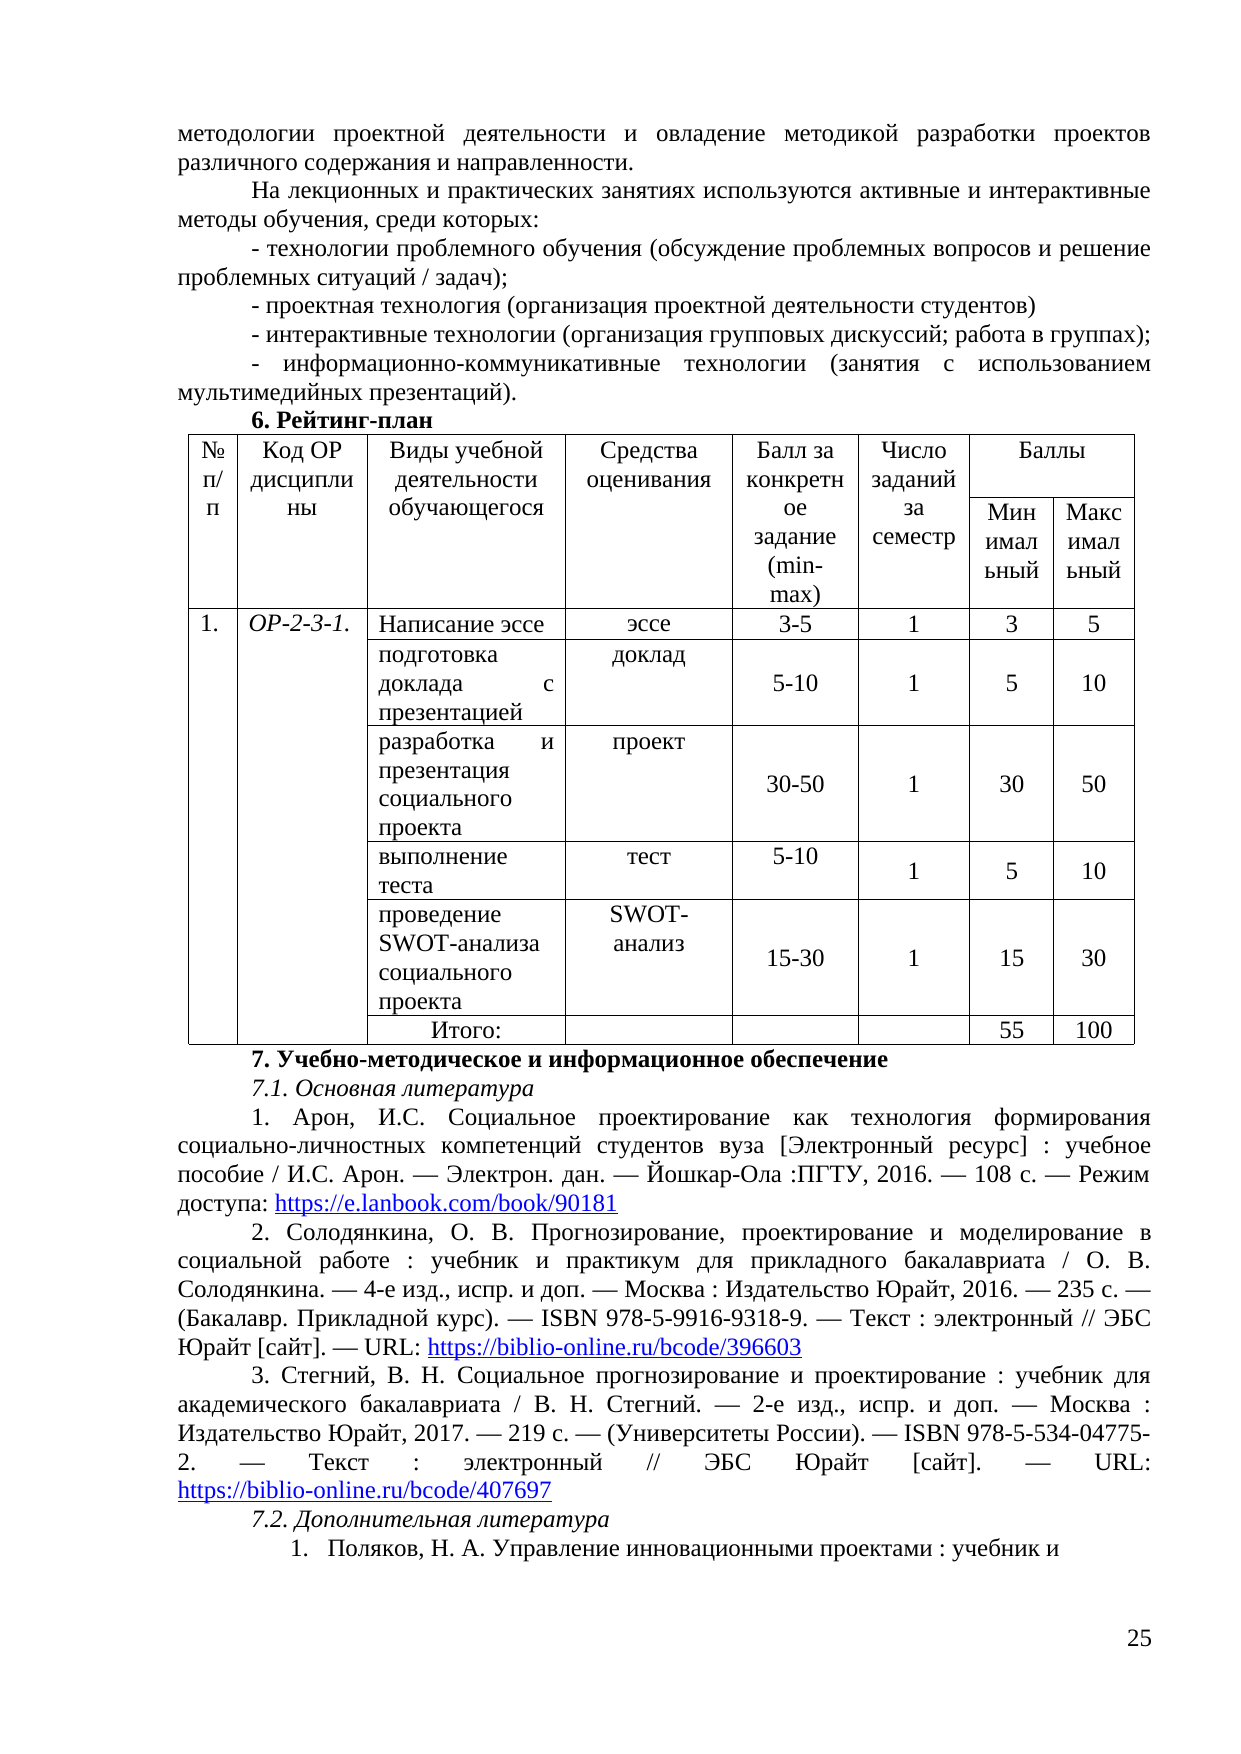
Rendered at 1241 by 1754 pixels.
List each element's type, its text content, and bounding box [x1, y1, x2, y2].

table_cell [859, 1016, 969, 1044]
table_cell 10 [1054, 842, 1134, 899]
table_header Число заданий за семестр [859, 435, 969, 607]
table_cell Минимальный [970, 498, 1053, 607]
table_cell 15-30 [733, 900, 858, 1014]
table_cell 1 [859, 640, 969, 725]
table_header Средства оценивания [566, 435, 732, 607]
text 7.2. Дополнительная литература [177, 1504, 1152, 1533]
text 2. Солодянкина, О. В. Прогнозирование, проектирование и моделирование в социальной работе : учебник и практикум для прикладного бакалавриата / О. В. Солодянкина. — 4-е изд., испр. и доп. — Москва : Издательство Юрайт, 2016. — 235 с. — (Бакалавр. Прикладной курс). — ISBN 978-5-9916-9318-9. — Текст : электронный // ЭБС Юрайт [сайт]. — URL: https://biblio-online.ru/bcode/396603 [177, 1217, 1152, 1361]
table_cell Написание эссе [368, 609, 565, 639]
table_cell 30-50 [733, 726, 858, 841]
text На лекционных и практических занятиях используются активные и интерактивные методы обучения, среди которых: [177, 176, 1152, 233]
table_cell [566, 1016, 732, 1044]
table_cell 5-10 [733, 842, 858, 899]
text 7.1. Основная литература [177, 1073, 1152, 1102]
table_header Баллы [970, 435, 1134, 497]
table_header № п/п [189, 435, 237, 607]
text 3. Стегний, В. Н. Социальное прогнозирование и проектирование : учебник для академического бакалавриата / В. Н. Стегний. — 2-е изд., испр. и доп. — Москва : Издательство Юрайт, 2017. — 219 с. — (Университеты России). — ISBN 978-5-534-04775-2. — Текст : электронный // ЭБС Юрайт [сайт]. — URL: https://biblio-online.ru/bcode/407697 [177, 1361, 1152, 1504]
text 1. Арон, И.С. Социальное проектирование как технология формирования социально-личностных компетенций студентов вуза [Электронный ресурс] : учебное пособие / И.С. Арон. — Электрон. дан. — Йошкар-Ола :ПГТУ, 2016. — 108 с. — Режим доступа: https://e.lanbook.com/book/90181 [177, 1102, 1152, 1217]
table_cell 100 [1054, 1016, 1134, 1044]
list Поляков, Н. А. Управление инновационными проектами : учебник и [290, 1533, 1152, 1562]
text - проектная технология (организация проектной деятельности студентов) [177, 291, 1152, 319]
table_header Код ОР дисциплины [238, 435, 367, 607]
text 6. Рейтинг-план [177, 406, 1152, 434]
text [177, 118, 1152, 176]
text 7. Учебно-методическое и информационное обеспечение [177, 1044, 1152, 1073]
table_cell 5 [1054, 609, 1134, 639]
table_cell проект [566, 726, 732, 841]
table_cell 3 [970, 609, 1053, 639]
table_cell 50 [1054, 726, 1134, 841]
table_cell ОР-2-3-1. [238, 609, 367, 1044]
table_cell выполнение теста [368, 842, 565, 899]
table_cell проведение SWOT-анализа социального проекта [368, 900, 565, 1014]
text - интерактивные технологии (организация групповых дискуссий; работа в группах); [177, 319, 1152, 348]
table_cell 1. [189, 609, 237, 1044]
table_cell разработка и презентация социального проекта [368, 726, 565, 841]
table_cell SWOT-анализ [566, 900, 732, 1014]
table_cell 1 [859, 900, 969, 1014]
table_cell 10 [1054, 640, 1134, 725]
text - информационно-коммуникативные технологии (занятия с использованием мультимедийных презентаций). [177, 348, 1152, 406]
table_cell 30 [1054, 900, 1134, 1014]
table_header Виды учебной деятельности обучающегося [368, 435, 565, 607]
table_cell Максимальный [1054, 498, 1134, 607]
table_cell 5 [970, 842, 1053, 899]
table_cell 1 [859, 609, 969, 639]
table_cell 1 [859, 842, 969, 899]
table_cell эссе [566, 609, 732, 639]
table_cell доклад [566, 640, 732, 725]
table_cell 30 [970, 726, 1053, 841]
table_cell [733, 1016, 858, 1044]
table_cell подготовка доклада с презентацией [368, 640, 565, 725]
table_cell 5 [970, 640, 1053, 725]
table_cell тест [566, 842, 732, 899]
table_cell 3-5 [733, 609, 858, 639]
text - технологии проблемного обучения (обсуждение проблемных вопросов и решение проблемных ситуаций / задач); [177, 233, 1152, 291]
table_cell 55 [970, 1016, 1053, 1044]
table_cell 1 [859, 726, 969, 841]
table_cell Итого: [368, 1016, 565, 1044]
table_header Балл за конкретное задание (min-max) [733, 435, 858, 607]
table_cell 5-10 [733, 640, 858, 725]
table_cell 15 [970, 900, 1053, 1014]
